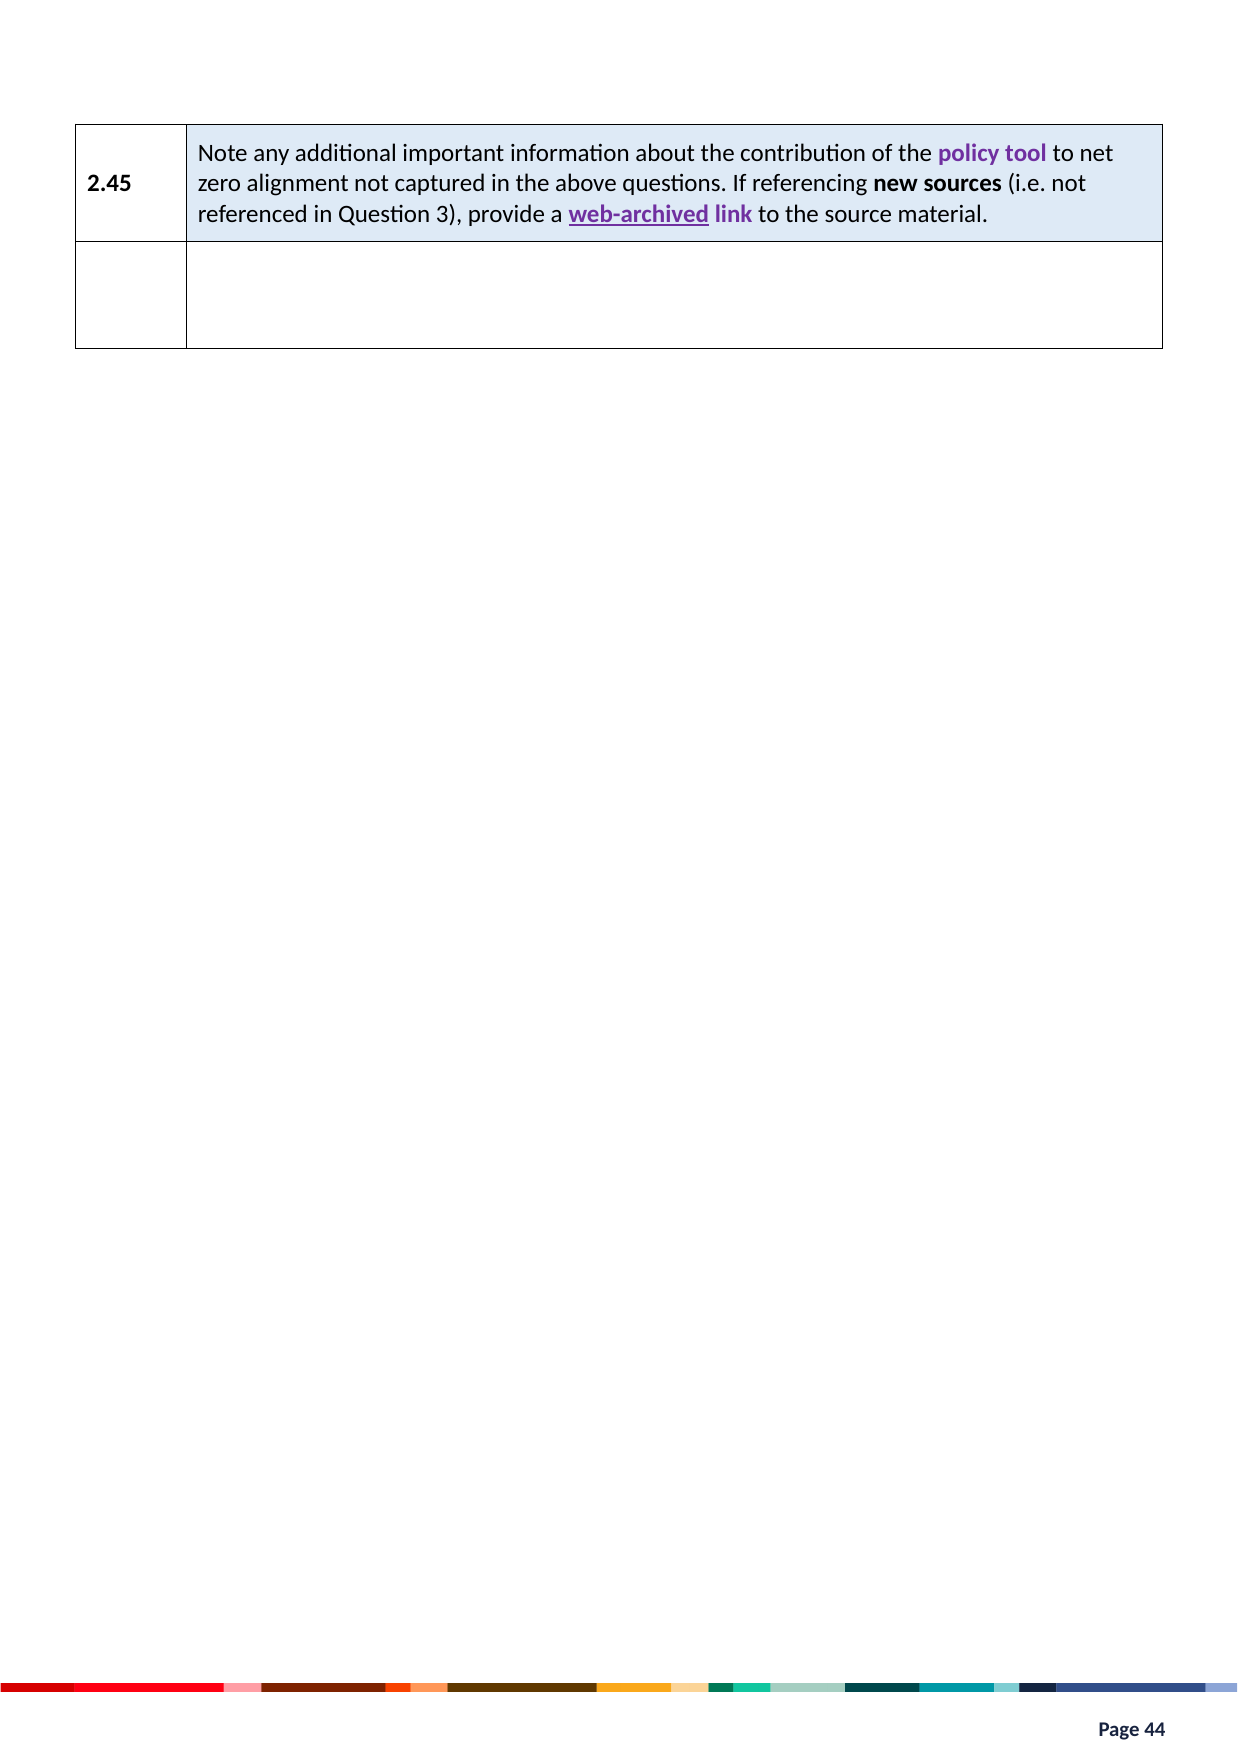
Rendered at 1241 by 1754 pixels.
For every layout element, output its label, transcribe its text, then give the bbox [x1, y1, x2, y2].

picture [0, 1683, 1236, 1692]
table_cell [187, 242, 1162, 347]
table_cell [76, 242, 186, 347]
table_cell 2.45 [76, 125, 186, 241]
table_cell Note any additional important information about the contribution of the policy tool to net zero alignment not captured in the above questions. If referencing new sources (i.e. not referenced in Question 3), provide a web-archived link to the source material. [187, 125, 1162, 241]
